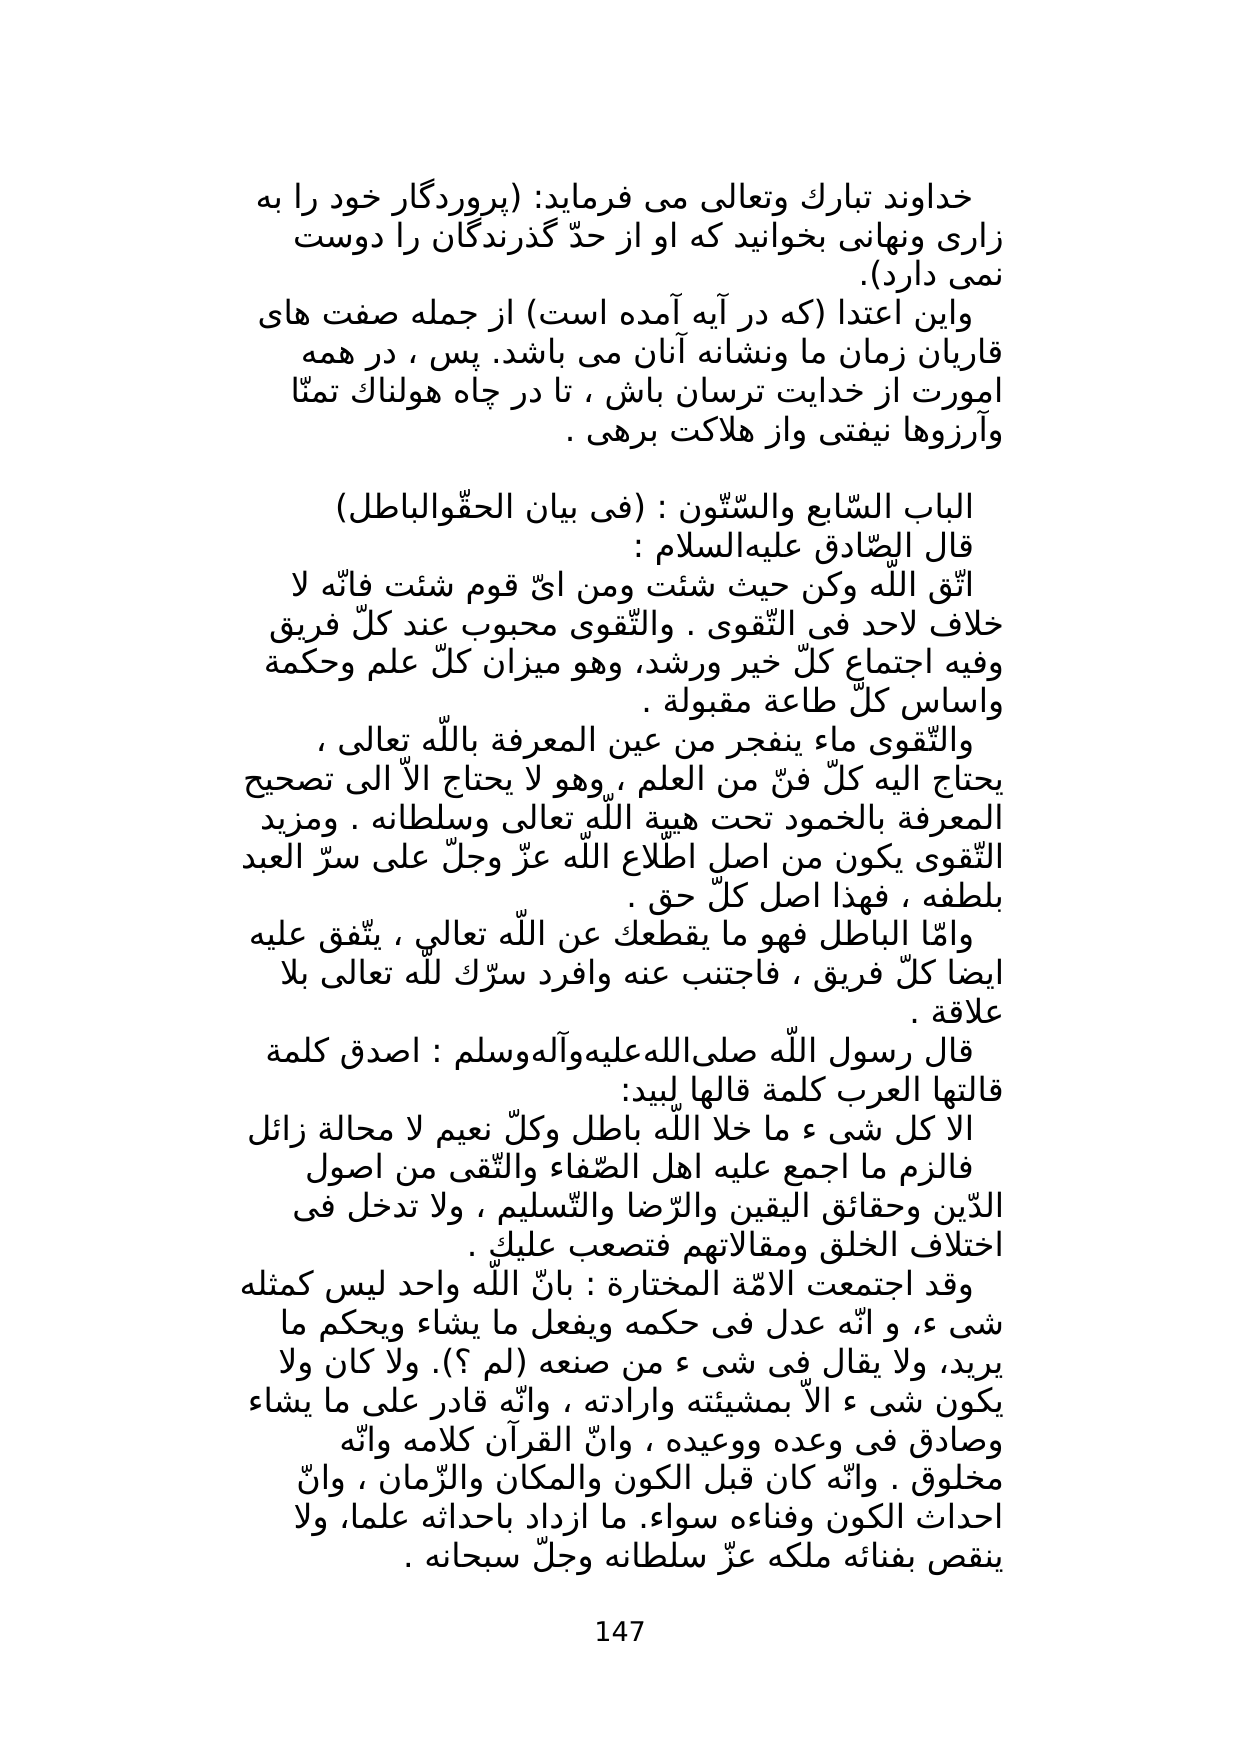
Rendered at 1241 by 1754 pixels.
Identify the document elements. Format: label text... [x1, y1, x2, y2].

text قال رسول اللّه صلى‌الله‌عليه‌وآله‌وسلم : اصدق كلمة قالتها العرب كلمة قالها لبيد: [236, 1031, 1004, 1109]
text اتّق اللّه وكن حيث شئت ومن اىّ قوم شئت فانّه لا خلاف لاحد فى التّقوى . والتّقوى محبوب عند كلّ فريق وفيه اجتماع كلّ خير ورشد، وهو ميزان كلّ علم وحكمة واساس كلّ طاعة مقبولة . [236, 565, 1004, 721]
text والتّقوى ماء ينفجر من عين المعرفة باللّه تعالى ، يحتاج اليه كلّ فنّ من العلم ، وهو لا يحتاج الاّ الى تصحيح المعرفة بالخمود تحت هيبة اللّه تعالى وسلطانه . ومزيد التّقوى يكون من اصل اطّلاع اللّه عزّ وجلّ على سرّ العبد بلطفه ، فهذا اصل كلّ حق . [236, 721, 1004, 915]
text الا كل شى ء ما خلا اللّه باطل وكلّ نعيم لا محالة زائل [236, 1109, 1004, 1148]
text فالزم ما اجمع عليه اهل الصّفاء والتّقى من اصول الدّين وحقائق اليقين والرّضا والتّسليم ، ولا تدخل فى اختلاف الخلق ومقالاتهم فتصعب عليك . [236, 1148, 1004, 1264]
text الباب السّابع والسّتّون : (فى بيان الحقّوالباطل) [236, 487, 1004, 526]
text واين اعتدا (كه در آيه آمده است) از جمله صفت هاى قاريان زمان ما ونشانه آنان مى باشد. پس ، در همه امورت از خدايت ترسان باش ، تا در چاه هولناك تمنّا وآرزوها نيفتى واز هلاكت برهى . [236, 294, 1004, 449]
text قال الصّادق عليه‌السلام : [236, 526, 1004, 565]
text وقد اجتمعت الامّة المختارة : بانّ اللّه واحد ليس كمثله شى ء، و انّه عدل فى حكمه ويفعل ما يشاء ويحكم ما يريد، ولا يقال فى شى ء من صنعه (لم ؟). ولا كان ولا يكون شى ء الاّ بمشيئته وارادته ، وانّه قادر على ما يشاء وصادق فى وعده ووعيده ، وانّ القرآن كلامه وانّه مخلوق . وانّه كان قبل الكون والمكان والزّمان ، وانّ احداث الكون وفناءه سواء. ما ازداد باحداثه علما، ولا ينقص بفنائه ملكه عزّ سلطانه وجلّ سبحانه . [236, 1264, 1004, 1575]
text وامّا الباطل فهو ما يقطعك عن اللّه تعالى ، يتّفق عليه ايضا كلّ فريق ، فاجتنب عنه وافرد سرّك للّه تعالى بلا علاقة . [236, 915, 1004, 1031]
text خداوند تبارك وتعالى مى فرمايد: (پروردگار خود را به زارى ونهانى بخوانيد كه او از حدّ گذرندگان را دوست نمى دارد). [236, 177, 1004, 294]
